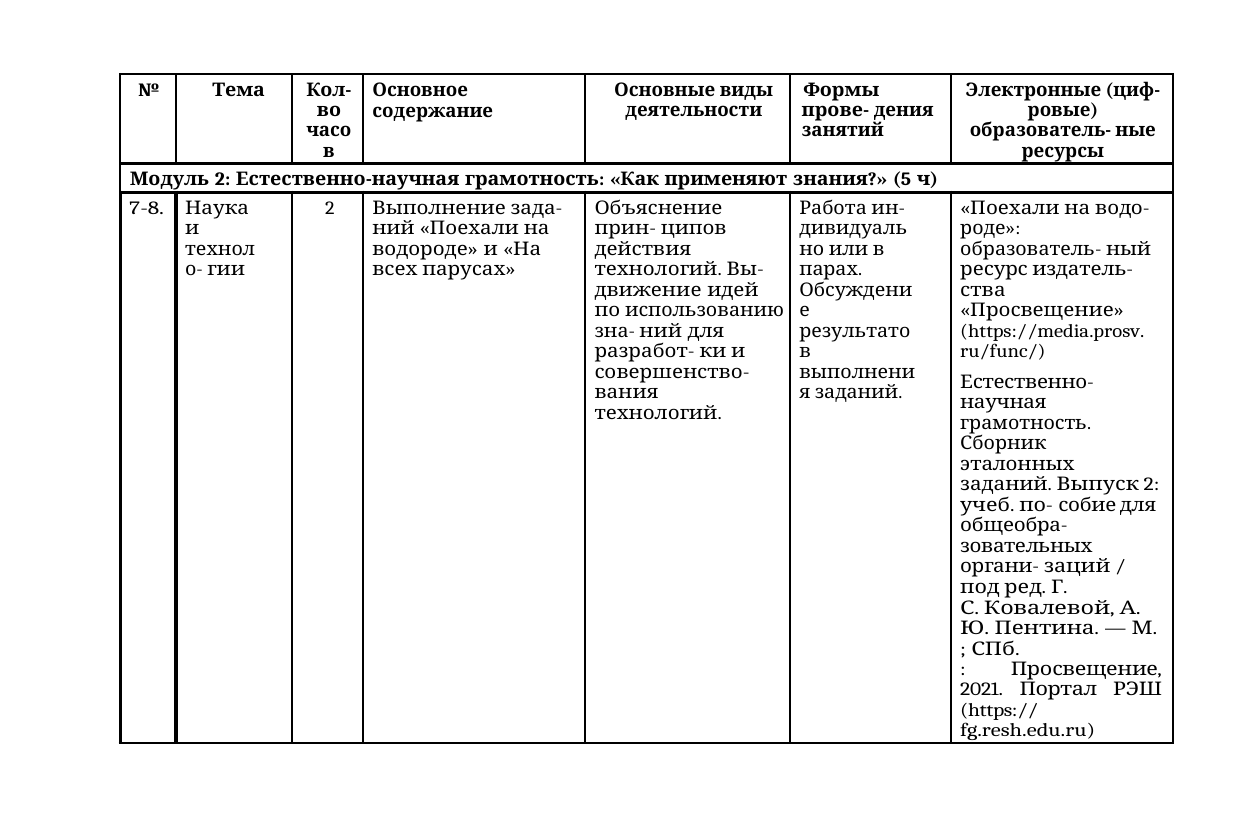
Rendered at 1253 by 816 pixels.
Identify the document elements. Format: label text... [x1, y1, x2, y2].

table_header Электронные (циф- ровые) образователь- ные ресурсы [952, 75, 1172, 162]
table_cell 2 [293, 194, 362, 742]
table_cell Выполнение зада- ний «Поехали на водороде» и «На всех парусах» [364, 194, 584, 742]
table_cell Модуль 2: Естественно-научная грамотность: «Как применяют знания?» (5 ч) [121, 165, 1172, 191]
table_header Основное содержание [364, 75, 584, 162]
table_cell «Поехали на водо- роде»: образователь- ный ресурс издатель- ства «Просвещение» (https://media.prosv. ru/func/) Естественно-научная грамотность. Сборник эталонных заданий. Выпуск 2: учеб. по- собие для общеобра- зовательных органи- заций / под ред. Г. С. Ковалевой, А. Ю. Пентина. — М. ; СПб. : Просвещение, 2021. Портал РЭШ (https:// fg.resh.edu.ru) [952, 194, 1172, 742]
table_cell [791, 194, 950, 742]
table_cell 7-8. [122, 194, 174, 742]
table_cell Объяснение прин- ципов действия технологий. Вы- движение идей по использованию зна- ний для разработ- ки и совершенство- вания технологий. [586, 194, 789, 742]
table_header Основные виды деятельности [586, 75, 789, 162]
table_header Тема [177, 75, 291, 162]
table_cell Наука и техноло- гии [178, 194, 291, 742]
table_header Формы прове- дения занятий [791, 75, 950, 162]
table_header Кол- во часов [293, 75, 362, 162]
table_header № [121, 75, 175, 162]
